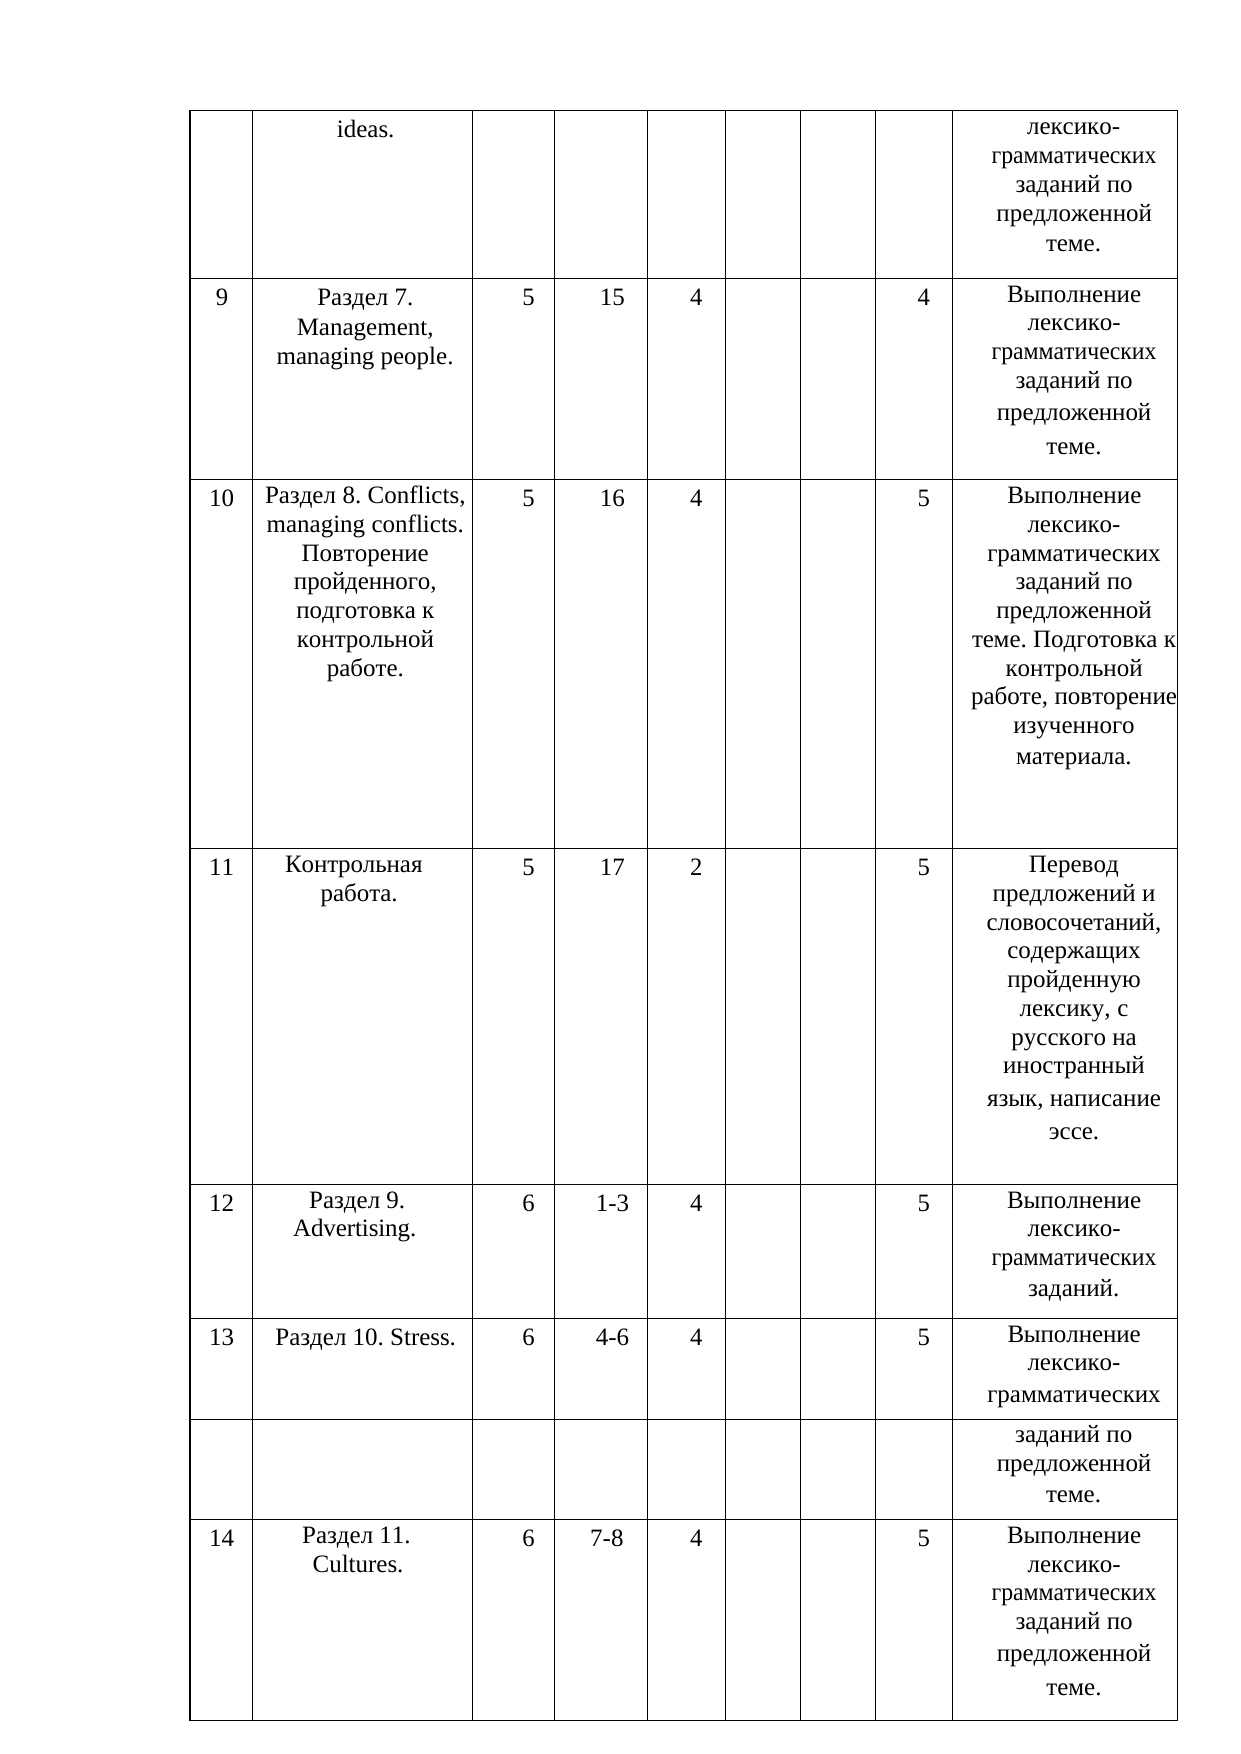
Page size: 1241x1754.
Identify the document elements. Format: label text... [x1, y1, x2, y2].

table_cell 12 [191, 1185, 252, 1318]
table_cell 4 [648, 1319, 725, 1418]
table_cell 6 [473, 1319, 554, 1418]
table_header [555, 111, 647, 278]
table_cell [726, 480, 800, 848]
table_cell 14 [191, 1520, 252, 1720]
table_cell Раздел 8. Conflicts, managing conflicts. Повторение пройденного, подготовка к контрольной работе. [253, 480, 472, 848]
table_cell 16 [555, 480, 647, 848]
table_cell Раздел 7. Management, managing people. [253, 279, 472, 479]
table_cell Выполнение лексико- грамматических заданий по предложенной теме. Подготовка к контрольной работе, повторение изученного материала. [953, 480, 1177, 848]
table_cell Перевод предложений и словосочетаний, содержащих пройденную лексику, с русского на иностранный язык, написание эссе. [953, 849, 1177, 1184]
table_cell 5 [473, 849, 554, 1184]
table_header ideas. [253, 111, 472, 278]
table_cell заданий по предложенной теме. [953, 1420, 1177, 1519]
table_cell [801, 849, 875, 1184]
table_cell Контрольная работа. [253, 849, 472, 1184]
table_cell 5 [473, 480, 554, 848]
table_cell [726, 1185, 800, 1318]
table_cell Выполнение лексико- грамматических заданий. [953, 1185, 1177, 1318]
table_cell [726, 1420, 800, 1519]
table_cell [801, 1420, 875, 1519]
table_cell [876, 1420, 952, 1519]
table_cell 5 [876, 1185, 952, 1318]
table_cell 13 [191, 1319, 252, 1418]
table_header [801, 111, 875, 278]
table_cell [726, 1520, 800, 1720]
table_cell 5 [473, 279, 554, 479]
table_cell 5 [876, 1520, 952, 1720]
table_cell 2 [648, 849, 725, 1184]
table_cell 7-8 [555, 1520, 647, 1720]
table_cell [801, 279, 875, 479]
table_cell [191, 1420, 252, 1519]
table_cell Раздел 9. Advertising. [253, 1185, 472, 1318]
table_header [473, 111, 554, 278]
table_header [191, 111, 252, 278]
table_cell [801, 1185, 875, 1318]
table_cell 4 [876, 279, 952, 479]
table_cell [726, 279, 800, 479]
table_cell 17 [555, 849, 647, 1184]
table_cell 4 [648, 279, 725, 479]
table_cell [726, 849, 800, 1184]
table_cell Раздел 11. Cultures. [253, 1520, 472, 1720]
table_cell Раздел 10. Stress. [253, 1319, 472, 1418]
table_header [726, 111, 800, 278]
table_header лексико- грамматических заданий по предложенной теме. [953, 111, 1177, 278]
table_cell [801, 480, 875, 848]
table_cell [253, 1420, 472, 1519]
table_cell [555, 1420, 647, 1519]
table_cell [726, 1319, 800, 1418]
table_cell 9 [191, 279, 252, 479]
table_cell [801, 1319, 875, 1418]
table_cell [801, 1520, 875, 1720]
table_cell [953, 1520, 1177, 1720]
table_cell 1-3 [555, 1185, 647, 1318]
table_cell 4 [648, 480, 725, 848]
table_cell 4 [648, 1520, 725, 1720]
table_cell 6 [473, 1185, 554, 1318]
table_header [648, 111, 725, 278]
table_cell [648, 1420, 725, 1519]
table_cell 15 [555, 279, 647, 479]
table_cell 5 [876, 480, 952, 848]
table_cell 11 [191, 849, 252, 1184]
table_cell 10 [191, 480, 252, 848]
table_cell 5 [876, 849, 952, 1184]
table_cell 5 [876, 1319, 952, 1418]
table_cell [953, 279, 1177, 479]
table_cell [473, 1420, 554, 1519]
table_cell 4-6 [555, 1319, 647, 1418]
table_header [876, 111, 952, 278]
table_cell 6 [473, 1520, 554, 1720]
table_cell Выполнение лексико- грамматических [953, 1319, 1177, 1418]
table_cell 4 [648, 1185, 725, 1318]
